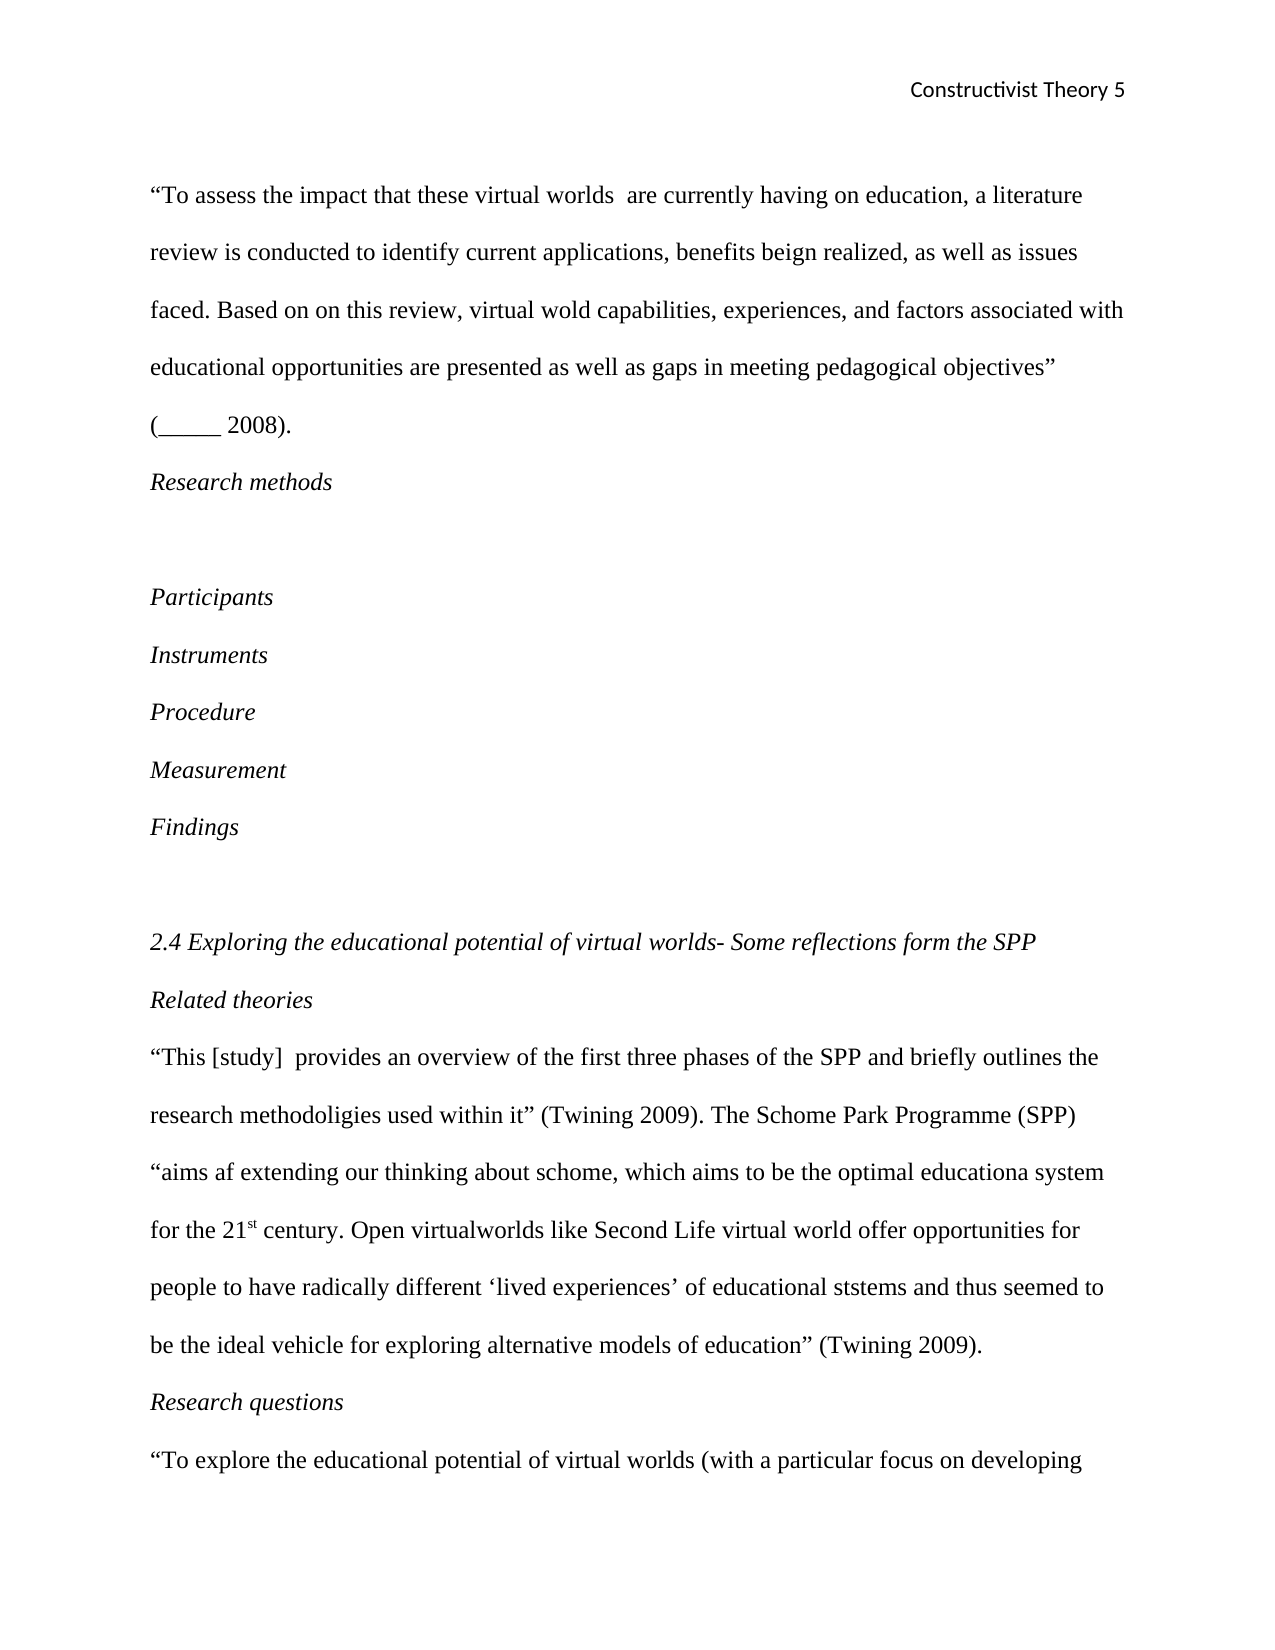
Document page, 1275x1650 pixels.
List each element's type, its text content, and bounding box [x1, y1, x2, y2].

text “To assess the impact that these virtual worlds are currently having on education, a literature review is conducted to identify current applications, benefits beign realized, as well as issues faced. Based on on this review, virtual wold capabilities, experiences, and factors associated with educational opportunities are presented as well as gaps in meeting pedagogical objectives” (_____ 2008). [150, 180, 1125, 439]
text Research methods [150, 467, 1125, 496]
text Related theories [150, 985, 1125, 1014]
text Participants [150, 582, 1125, 611]
text Research questions [150, 1387, 1125, 1416]
text “This [study] provides an overview of the first three phases of the SPP and briefly outlines the research methodoligies used within it” (Twining 2009). The Schome Park Programme (SPP) “aims af extending our thinking about schome, which aims to be the optimal educationa system for the 21st century. Open virtualworlds like Second Life virtual world offer opportunities for people to have radically different ‘lived experiences’ of educational ststems and thus seemed to be the ideal vehicle for exploring alternative models of education” (Twining 2009). [150, 1042, 1125, 1359]
text Findings [150, 812, 1125, 841]
text 2.4 Exploring the educational potential of virtual worlds- Some reflections form the SPP [150, 927, 1125, 956]
text Procedure [150, 697, 1125, 726]
text Measurement [150, 755, 1125, 784]
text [150, 1445, 1125, 1474]
text Instruments [150, 640, 1125, 669]
